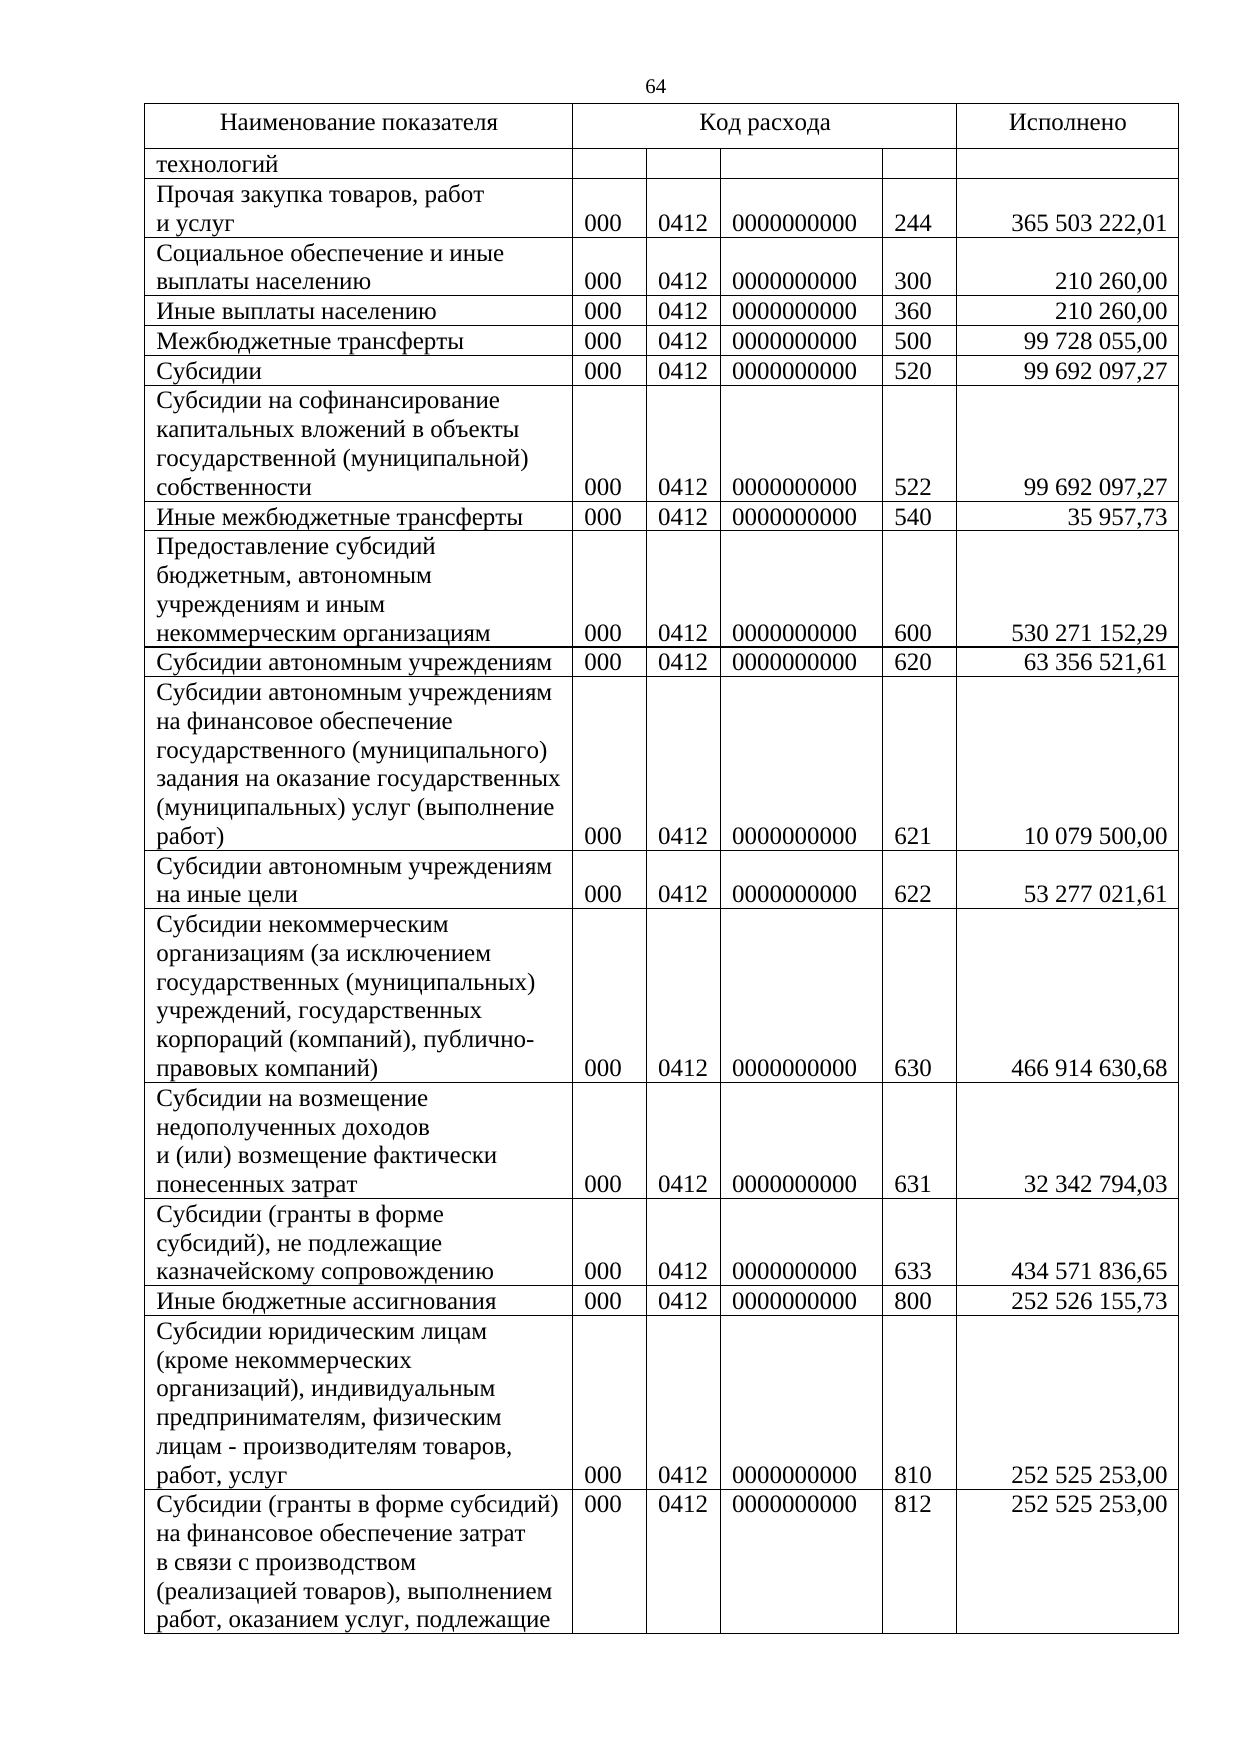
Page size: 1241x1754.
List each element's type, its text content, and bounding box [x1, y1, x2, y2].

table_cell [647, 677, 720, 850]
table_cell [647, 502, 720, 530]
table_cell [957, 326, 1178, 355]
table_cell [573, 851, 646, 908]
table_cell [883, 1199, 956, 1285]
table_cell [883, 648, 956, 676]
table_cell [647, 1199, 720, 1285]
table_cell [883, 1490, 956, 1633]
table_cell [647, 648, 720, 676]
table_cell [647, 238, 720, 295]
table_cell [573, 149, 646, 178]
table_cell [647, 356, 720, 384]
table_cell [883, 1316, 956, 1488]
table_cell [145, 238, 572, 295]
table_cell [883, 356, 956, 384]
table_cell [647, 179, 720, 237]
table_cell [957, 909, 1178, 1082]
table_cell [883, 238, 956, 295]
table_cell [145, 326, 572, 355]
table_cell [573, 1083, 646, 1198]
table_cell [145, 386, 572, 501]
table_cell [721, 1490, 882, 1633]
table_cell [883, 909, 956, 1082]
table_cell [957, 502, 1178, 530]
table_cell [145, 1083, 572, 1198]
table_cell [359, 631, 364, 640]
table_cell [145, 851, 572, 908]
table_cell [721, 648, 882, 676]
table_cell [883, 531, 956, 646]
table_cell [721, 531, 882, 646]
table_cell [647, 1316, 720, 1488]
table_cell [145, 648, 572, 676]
table_header Наименование показателя [145, 104, 572, 148]
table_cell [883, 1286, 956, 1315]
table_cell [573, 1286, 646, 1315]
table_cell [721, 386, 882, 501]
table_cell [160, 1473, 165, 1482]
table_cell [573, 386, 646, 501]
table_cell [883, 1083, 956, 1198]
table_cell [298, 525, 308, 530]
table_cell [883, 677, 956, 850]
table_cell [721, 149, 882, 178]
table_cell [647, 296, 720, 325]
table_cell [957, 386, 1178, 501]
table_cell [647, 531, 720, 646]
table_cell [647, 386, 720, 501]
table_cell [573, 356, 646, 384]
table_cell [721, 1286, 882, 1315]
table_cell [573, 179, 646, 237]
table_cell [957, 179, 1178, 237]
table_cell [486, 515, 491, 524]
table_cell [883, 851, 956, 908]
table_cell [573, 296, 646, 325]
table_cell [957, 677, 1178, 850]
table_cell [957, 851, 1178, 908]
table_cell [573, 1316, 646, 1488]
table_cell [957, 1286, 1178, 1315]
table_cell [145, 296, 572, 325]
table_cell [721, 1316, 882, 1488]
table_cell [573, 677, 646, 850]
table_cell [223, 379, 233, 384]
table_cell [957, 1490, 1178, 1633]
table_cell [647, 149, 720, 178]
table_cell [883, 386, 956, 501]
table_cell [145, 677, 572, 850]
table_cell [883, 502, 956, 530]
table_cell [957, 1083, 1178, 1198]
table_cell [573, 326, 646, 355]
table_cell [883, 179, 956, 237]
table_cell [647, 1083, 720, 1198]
table_header Код расхода [573, 104, 956, 148]
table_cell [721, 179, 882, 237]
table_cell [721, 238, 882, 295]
table_header Исполнено [957, 104, 1178, 148]
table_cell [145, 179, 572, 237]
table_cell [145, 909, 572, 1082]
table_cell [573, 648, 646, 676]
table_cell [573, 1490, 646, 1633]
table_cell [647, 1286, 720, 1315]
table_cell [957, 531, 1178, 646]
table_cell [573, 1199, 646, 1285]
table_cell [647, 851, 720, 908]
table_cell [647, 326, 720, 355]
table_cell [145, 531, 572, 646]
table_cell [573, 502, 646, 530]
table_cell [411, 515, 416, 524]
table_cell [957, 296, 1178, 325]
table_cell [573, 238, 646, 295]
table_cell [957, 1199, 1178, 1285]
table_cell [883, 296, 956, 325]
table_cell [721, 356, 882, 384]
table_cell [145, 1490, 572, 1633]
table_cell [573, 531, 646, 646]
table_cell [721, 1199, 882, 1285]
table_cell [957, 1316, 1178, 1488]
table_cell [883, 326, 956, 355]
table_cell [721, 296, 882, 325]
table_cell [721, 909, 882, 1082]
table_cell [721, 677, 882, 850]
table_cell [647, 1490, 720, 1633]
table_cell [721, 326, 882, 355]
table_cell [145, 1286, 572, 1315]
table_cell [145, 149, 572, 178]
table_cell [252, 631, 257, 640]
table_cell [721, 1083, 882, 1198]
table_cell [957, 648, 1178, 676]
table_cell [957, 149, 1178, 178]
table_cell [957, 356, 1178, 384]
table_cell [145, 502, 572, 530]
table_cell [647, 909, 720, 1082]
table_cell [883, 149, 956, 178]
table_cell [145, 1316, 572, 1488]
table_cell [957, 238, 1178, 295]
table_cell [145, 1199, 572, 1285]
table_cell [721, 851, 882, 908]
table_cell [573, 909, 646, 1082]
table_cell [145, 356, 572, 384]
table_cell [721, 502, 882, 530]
